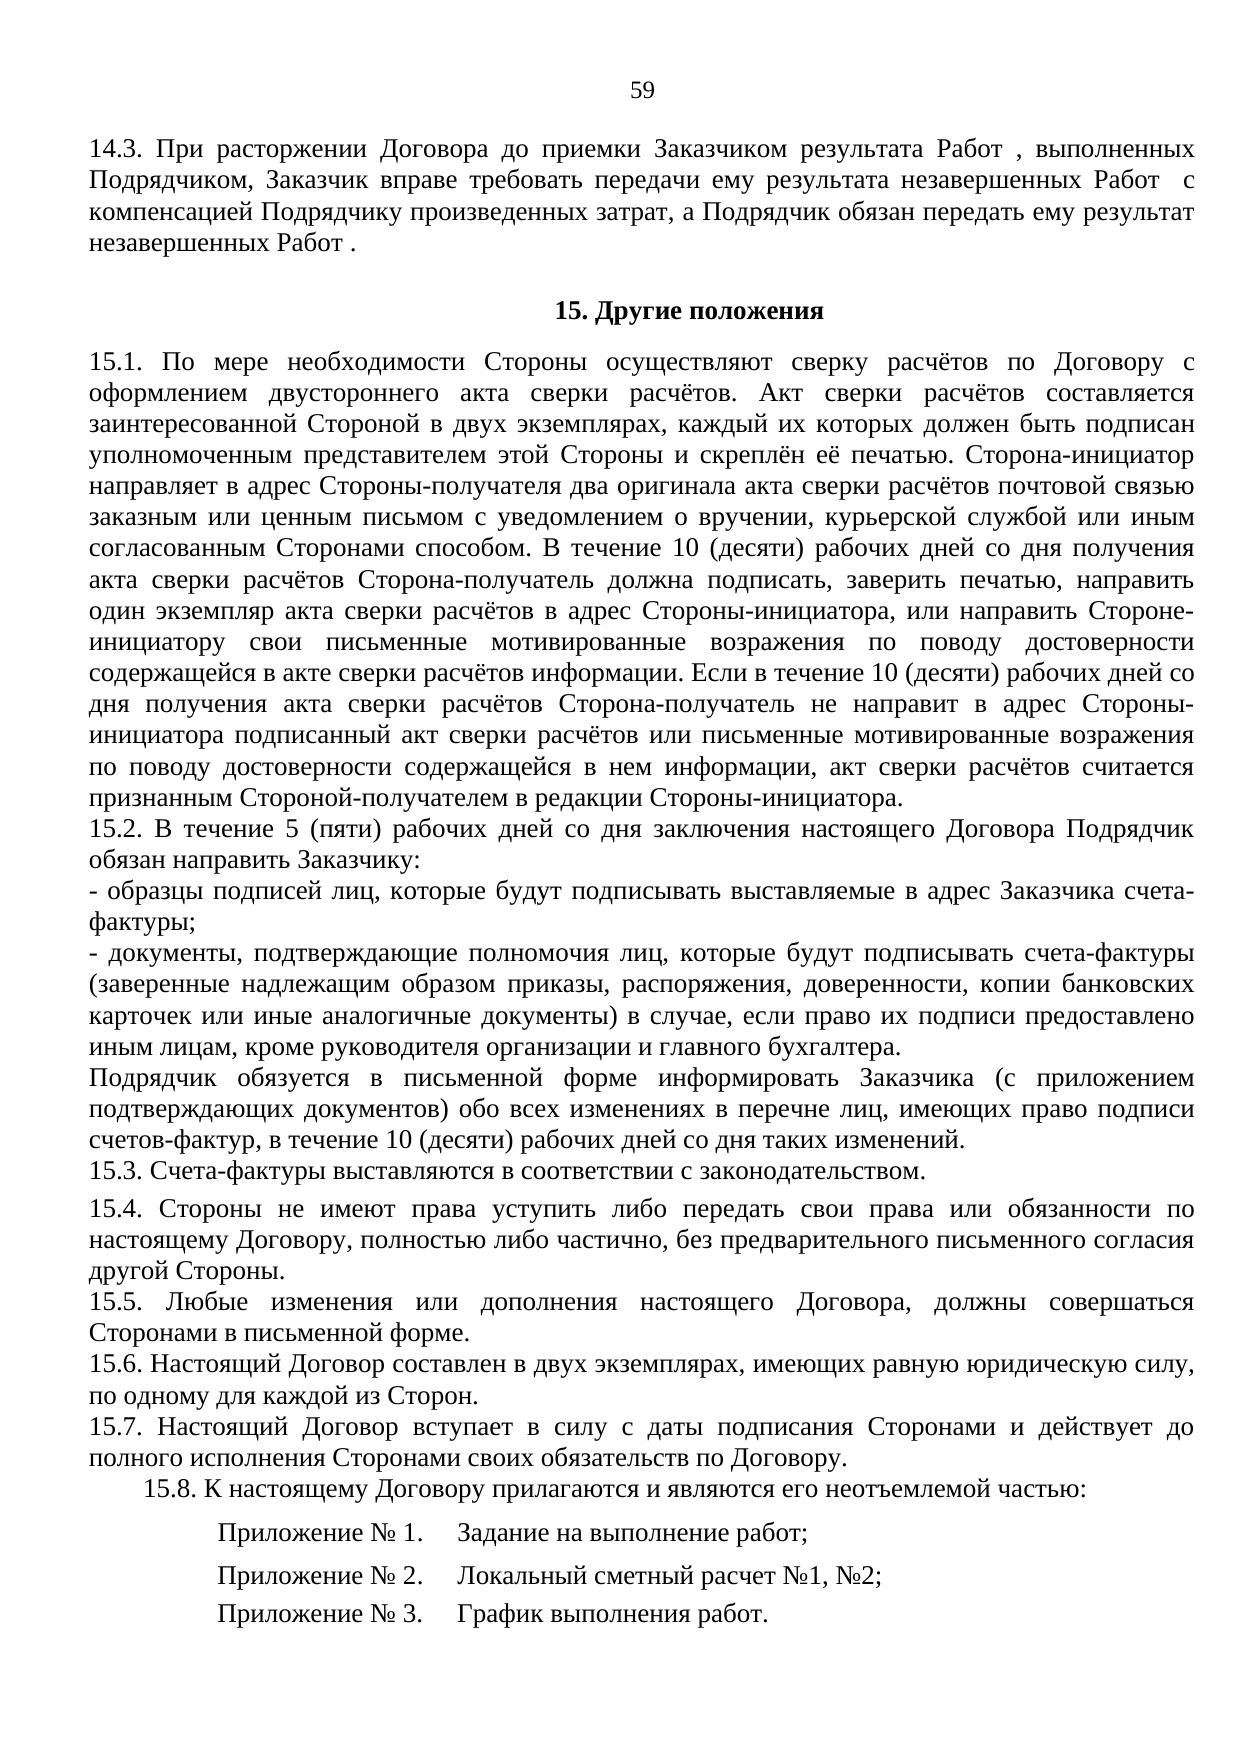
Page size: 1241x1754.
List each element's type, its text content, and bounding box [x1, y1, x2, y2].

text 14.3. При расторжении Договора до приемки Заказчиком результата Работ , выполненных Подрядчиком, Заказчик вправе требовать передачи ему результата незавершенных Работ с компенсацией Подрядчику произведенных затрат, а Подрядчик обязан передать ему результат незавершенных Работ . [89, 132, 1196, 257]
text 15.2. В течение 5 (пяти) рабочих дней со дня заключения настоящего Договора Подрядчик обязан направить Заказчику: [89, 812, 1196, 874]
text 15.7. Настоящий Договор вступает в силу с даты подписания Сторонами и действует до полного исполнения Сторонами своих обязательств по Договору. [89, 1410, 1196, 1472]
text Подрядчик обязуется в письменной форме информировать Заказчика (с приложением подтверждающих документов) обо всех изменениях в перечне лиц, имеющих право подписи счетов-фактур, в течение 10 (десяти) рабочих дней со дня таких изменений. [89, 1061, 1196, 1154]
text 15.8. К настоящему Договору прилагаются и являются его неотъемлемой частью: [89, 1472, 1196, 1503]
text 15. Другие положения [182, 294, 1196, 326]
text 15.1. По мере необходимости Стороны осуществляют сверку расчётов по Договору с оформлением двустороннего акта сверки расчётов. Акт сверки расчётов составляется заинтересованной Стороной в двух экземплярах, каждый их которых должен быть подписан уполномоченным представителем этой Стороны и скреплён её печатью. Сторона-инициатор направляет в адрес Стороны-получателя два оригинала акта сверки расчётов почтовой связью заказным или ценным письмом с уведомлением о вручении, курьерской службой или иным согласованным Сторонами способом. В течение 10 (десяти) рабочих дней со дня получения акта сверки расчётов Сторона-получатель должна подписать, заверить печатью, направить один экземпляр акта сверки расчётов в адрес Стороны-инициатора, или направить Стороне-инициатору свои письменные мотивированные возражения по поводу достоверности содержащейся в акте сверки расчётов информации. Если в течение 10 (десяти) рабочих дней со дня получения акта сверки расчётов Сторона-получатель не направит в адрес Стороны-инициатора подписанный акт сверки расчётов или письменные мотивированные возражения по поводу достоверности содержащейся в нем информации, акт сверки расчётов считается признанным Стороной-получателем в редакции Стороны-инициатора. [89, 345, 1196, 812]
text 15.6. Настоящий Договор составлен в двух экземплярах, имеющих равную юридическую силу, по одному для каждой из Сторон. [89, 1348, 1196, 1410]
text 15.5. Любые изменения или дополнения настоящего Договора, должны совершаться Сторонами в письменной форме. [89, 1285, 1196, 1348]
text - документы, подтверждающие полномочия лиц, которые будут подписывать счета-фактуры (заверенные надлежащим образом приказы, распоряжения, доверенности, копии банковских карточек или иные аналогичные документы) в случае, если право их подписи предоставлено иным лицам, кроме руководителя организации и главного бухгалтера. [89, 936, 1196, 1061]
text - образцы подписей лиц, которые будут подписывать выставляемые в адрес Заказчика счета-фактуры; [89, 874, 1196, 936]
text Приложение № 1. Задание на выполнение работ; [89, 1516, 1196, 1547]
text Приложение № 3. График выполнения работ. [89, 1597, 1196, 1628]
text 15.3. Счета-фактуры выставляются в соответствии с законодательством. [89, 1154, 1196, 1186]
text Приложение № 2. Локальный сметный расчет №1, №2; [89, 1559, 1196, 1591]
text 15.4. Стороны не имеют права уступить либо передать свои права или обязанности по настоящему Договору, полностью либо частично, без предварительного письменного согласия другой Стороны. [89, 1192, 1196, 1285]
